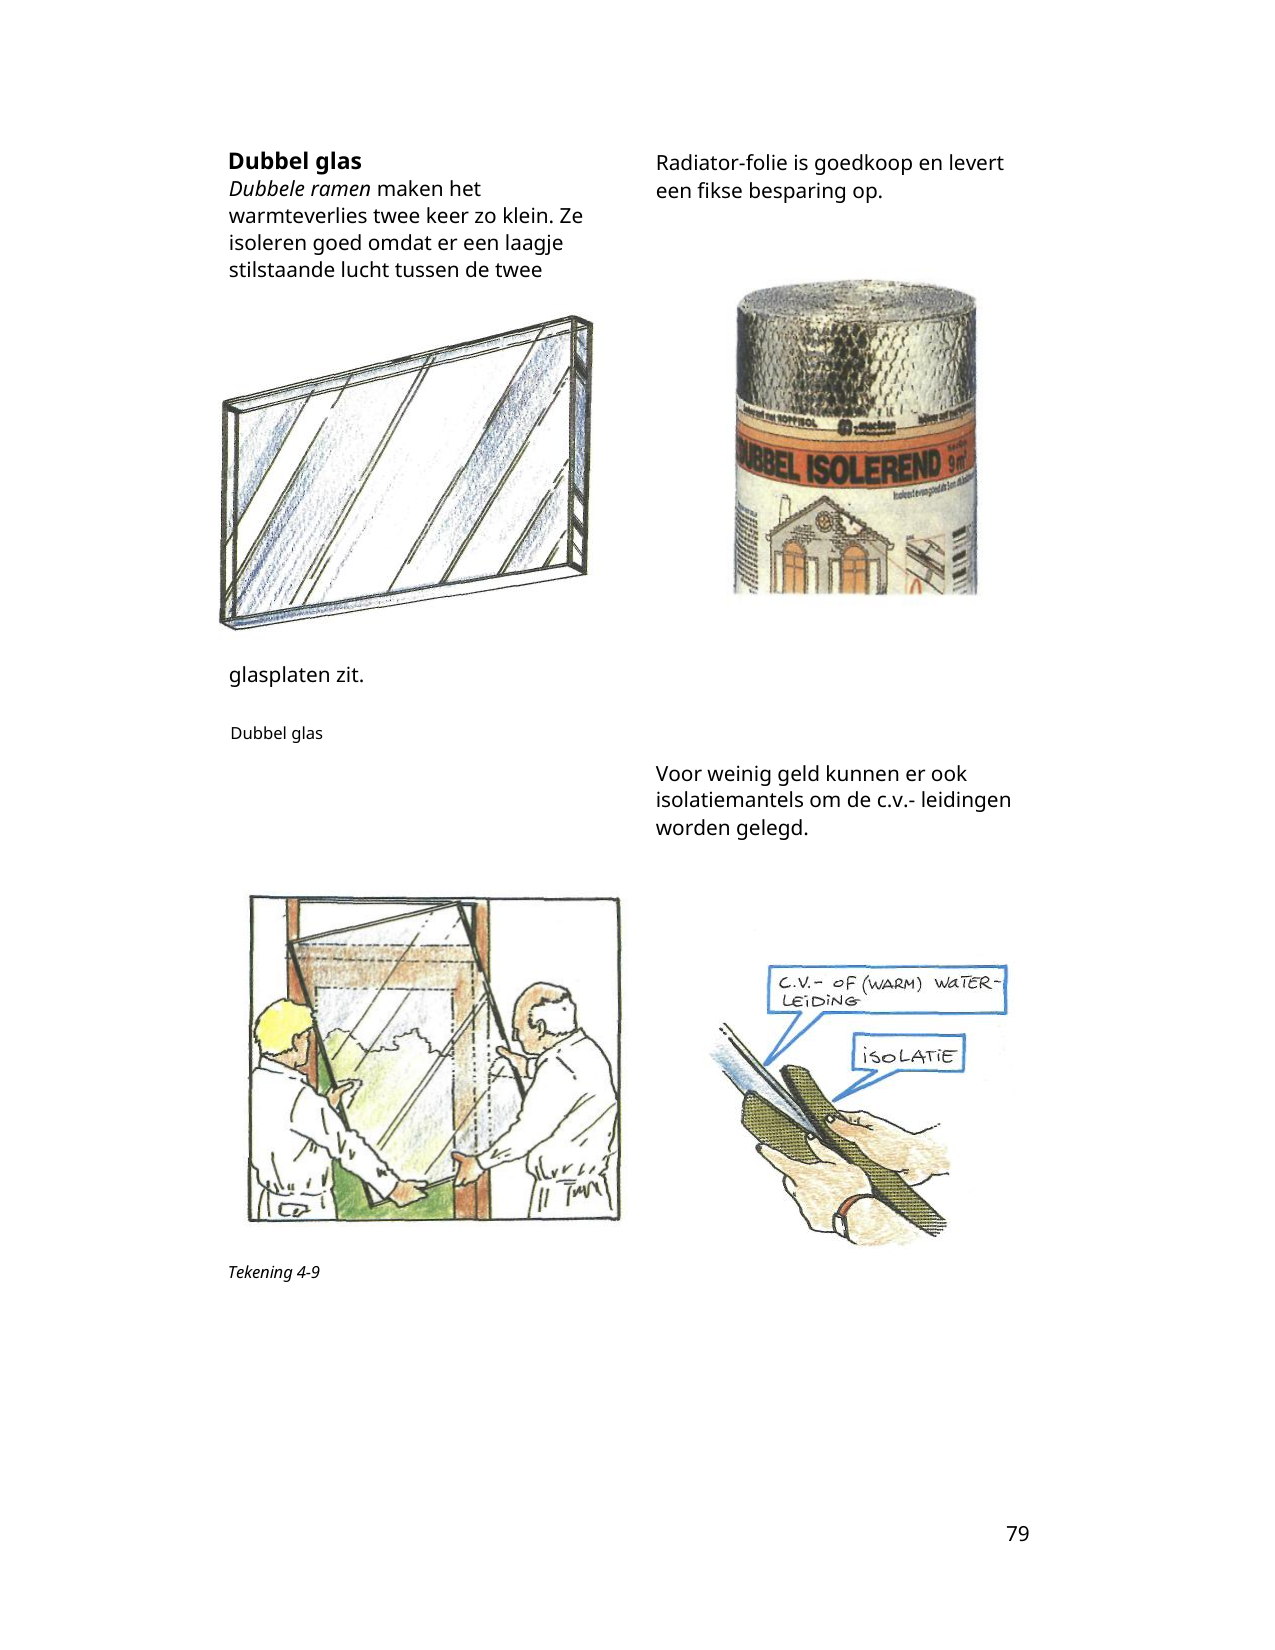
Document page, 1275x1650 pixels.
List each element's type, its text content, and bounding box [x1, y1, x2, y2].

picture [202, 304, 612, 639]
picture [687, 929, 1015, 1254]
text Voor weinig geld kunnen er ook isolatiemantels om de c.v.- leidingen worden gelegd. [656, 759, 1035, 840]
picture [694, 251, 1033, 626]
picture [227, 875, 640, 1225]
text Dubbel glas [228, 148, 628, 174]
text Dubbel glasRadiator-folie is goedkoop en levert een fikse besparing op. [230, 718, 614, 745]
